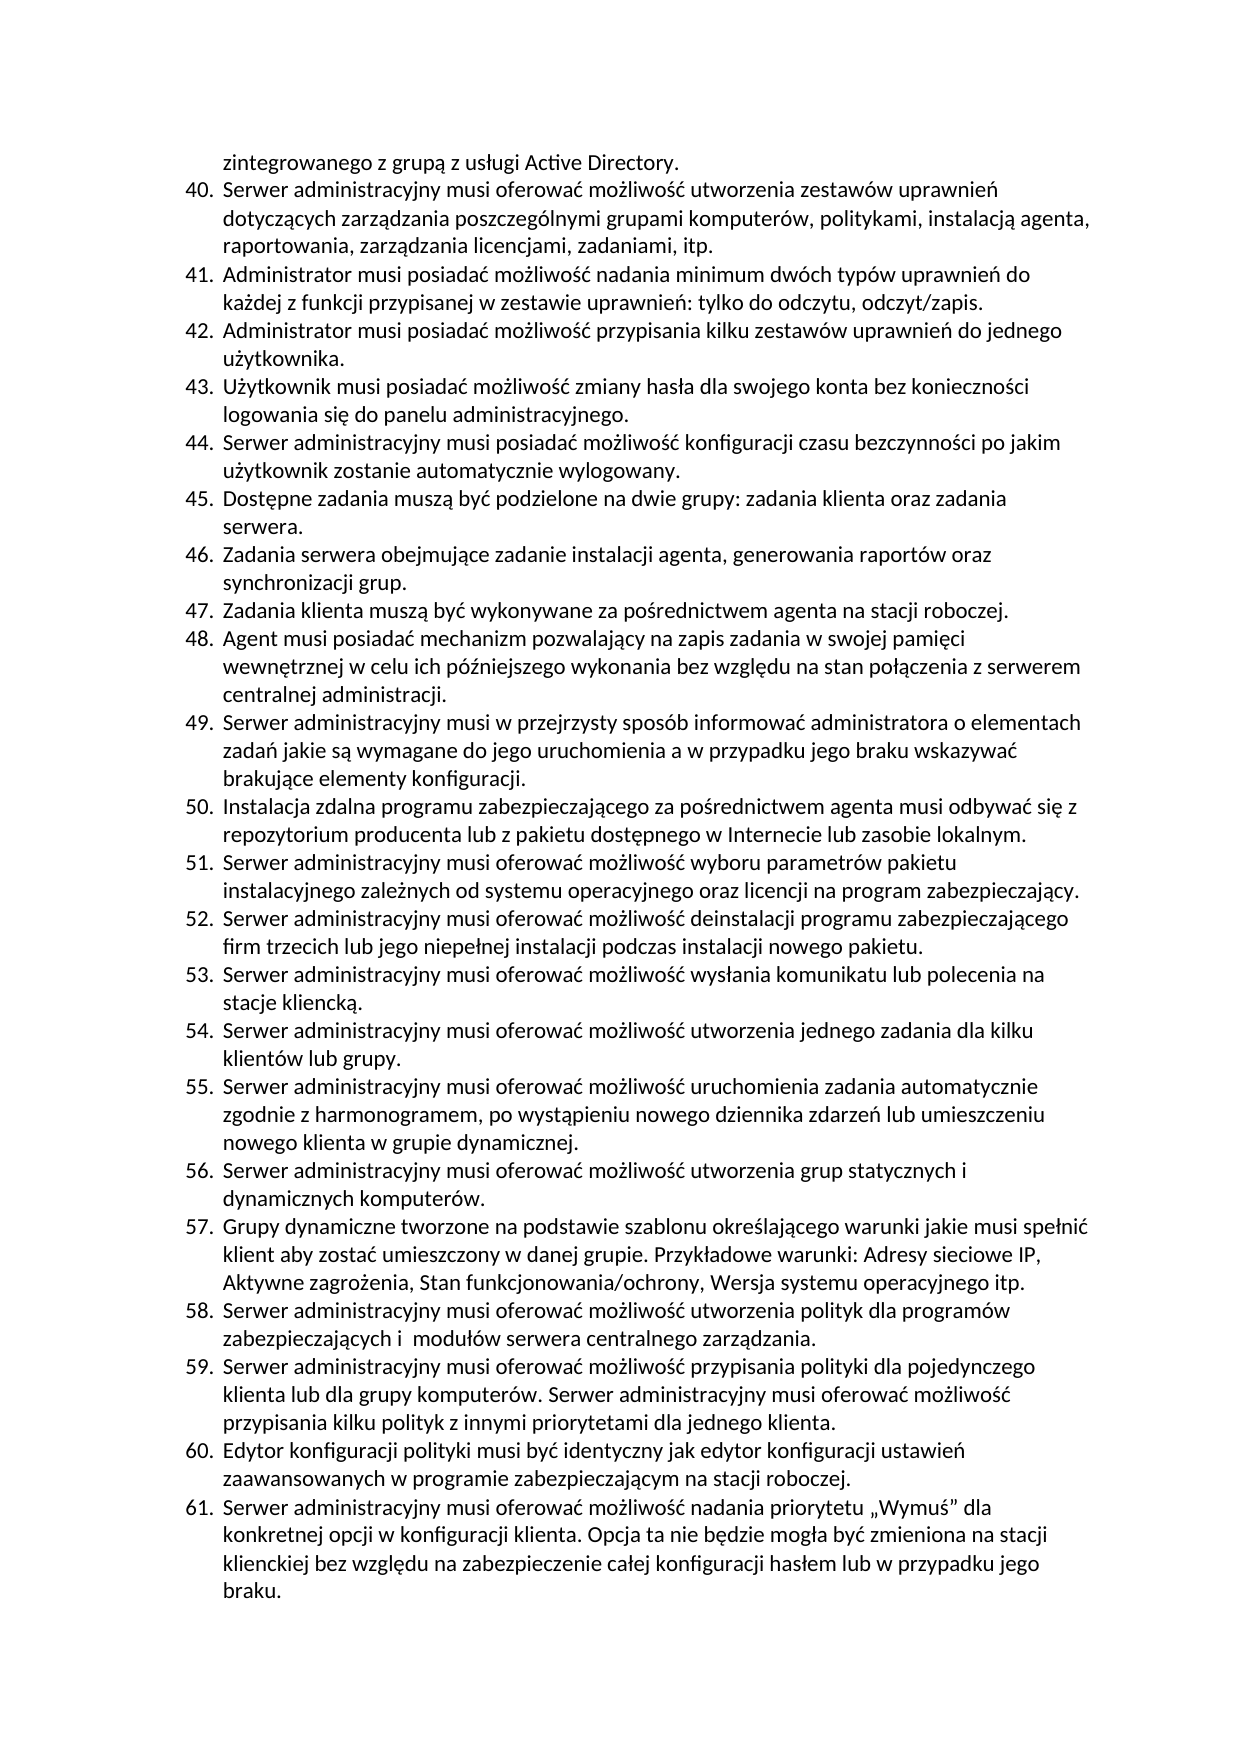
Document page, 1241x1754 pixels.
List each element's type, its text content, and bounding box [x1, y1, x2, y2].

list Serwer administracyjny musi w przejrzysty sposób informować administratora o elementach zadań jakie są wymagane do jego uruchomienia a w przypadku jego braku wskazywać brakujące elementy konfiguracji. [185, 708, 1093, 792]
list Serwer administracyjny musi oferować możliwość deinstalacji programu zabezpieczającego firm trzecich lub jego niepełnej instalacji podczas instalacji nowego pakietu. [185, 904, 1093, 960]
list Grupy dynamiczne tworzone na podstawie szablonu określającego warunki jakie musi spełnić klient aby zostać umieszczony w danej grupie. Przykładowe warunki: Adresy sieciowe IP, Aktywne zagrożenia, Stan funkcjonowania/ochrony, Wersja systemu operacyjnego itp. [185, 1212, 1093, 1296]
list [185, 148, 1093, 176]
list Serwer administracyjny musi oferować możliwość uruchomienia zadania automatycznie zgodnie z harmonogramem, po wystąpieniu nowego dziennika zdarzeń lub umieszczeniu nowego klienta w grupie dynamicznej. [185, 1072, 1093, 1156]
list Administrator musi posiadać możliwość przypisania kilku zestawów uprawnień do jednego użytkownika. [185, 316, 1093, 372]
list Edytor konfiguracji polityki musi być identyczny jak edytor konfiguracji ustawień zaawansowanych w programie zabezpieczającym na stacji roboczej. [185, 1437, 1093, 1493]
list Serwer administracyjny musi oferować możliwość utworzenia zestawów uprawnień dotyczących zarządzania poszczególnymi grupami komputerów, politykami, instalacją agenta, raportowania, zarządzania licencjami, zadaniami, itp. [185, 176, 1093, 260]
list Serwer administracyjny musi oferować możliwość nadania priorytetu „Wymuś” dla konkretnej opcji w konfiguracji klienta. Opcja ta nie będzie mogła być zmieniona na stacji klienckiej bez względu na zabezpieczenie całej konfiguracji hasłem lub w przypadku jego braku. [185, 1493, 1093, 1605]
list Dostępne zadania muszą być podzielone na dwie grupy: zadania klienta oraz zadania serwera. [185, 484, 1093, 540]
list Serwer administracyjny musi oferować możliwość utworzenia polityk dla programów zabezpieczających i modułów serwera centralnego zarządzania. [185, 1296, 1093, 1352]
list Serwer administracyjny musi posiadać możliwość konfiguracji czasu bezczynności po jakim użytkownik zostanie automatycznie wylogowany. [185, 428, 1093, 484]
list Serwer administracyjny musi oferować możliwość przypisania polityki dla pojedynczego klienta lub dla grupy komputerów. Serwer administracyjny musi oferować możliwość przypisania kilku polityk z innymi priorytetami dla jednego klienta. [185, 1352, 1093, 1437]
list Administrator musi posiadać możliwość nadania minimum dwóch typów uprawnień do każdej z funkcji przypisanej w zestawie uprawnień: tylko do odczytu, odczyt/zapis. [185, 260, 1093, 316]
list Użytkownik musi posiadać możliwość zmiany hasła dla swojego konta bez konieczności logowania się do panelu administracyjnego. [185, 372, 1093, 428]
list Zadania serwera obejmujące zadanie instalacji agenta, generowania raportów oraz synchronizacji grup. [185, 540, 1093, 596]
list Zadania klienta muszą być wykonywane za pośrednictwem agenta na stacji roboczej. [185, 596, 1093, 624]
list Serwer administracyjny musi oferować możliwość wyboru parametrów pakietu instalacyjnego zależnych od systemu operacyjnego oraz licencji na program zabezpieczający. [185, 848, 1093, 904]
list Serwer administracyjny musi oferować możliwość utworzenia grup statycznych i dynamicznych komputerów. [185, 1156, 1093, 1212]
list Agent musi posiadać mechanizm pozwalający na zapis zadania w swojej pamięci wewnętrznej w celu ich późniejszego wykonania bez względu na stan połączenia z serwerem centralnej administracji. [185, 624, 1093, 708]
list Serwer administracyjny musi oferować możliwość wysłania komunikatu lub polecenia na stacje kliencką. [185, 960, 1093, 1016]
list Serwer administracyjny musi oferować możliwość utworzenia jednego zadania dla kilku klientów lub grupy. [185, 1016, 1093, 1072]
list Instalacja zdalna programu zabezpieczającego za pośrednictwem agenta musi odbywać się z repozytorium producenta lub z pakietu dostępnego w Internecie lub zasobie lokalnym. [185, 792, 1093, 848]
